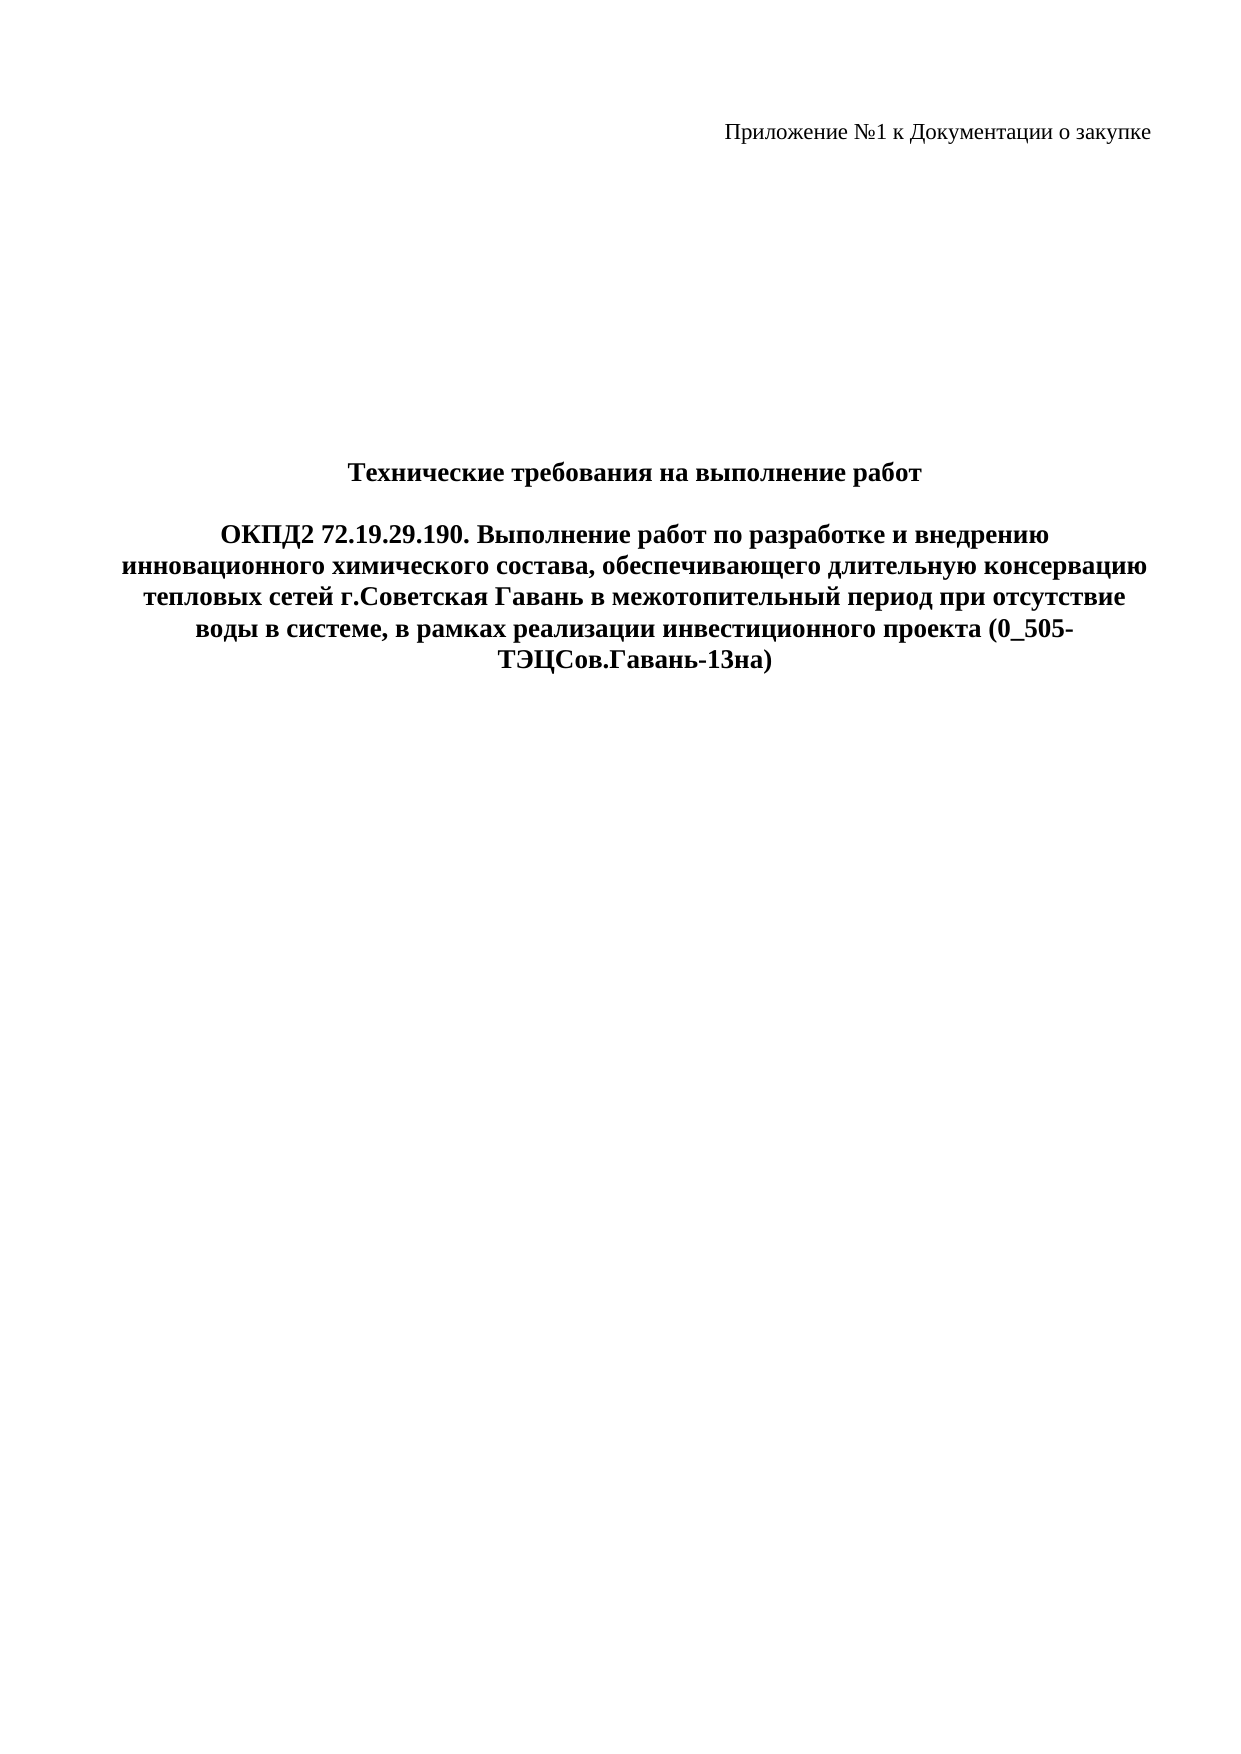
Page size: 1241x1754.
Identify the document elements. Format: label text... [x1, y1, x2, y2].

text Технические требования на выполнение работ [118, 456, 1152, 487]
text Приложение №1 к Документации о закупке [118, 118, 1152, 144]
text ОКПД2 72.19.29.190. Выполнение работ по разработке и внедрению инновационного химического состава, обеспечивающего длительную консервацию тепловых сетей г.Советская Гавань в межотопительный период при отсутствие воды в системе, в рамках реализации инвестиционного проекта (0_505-ТЭЦСов.Гавань-13на) [118, 518, 1152, 674]
